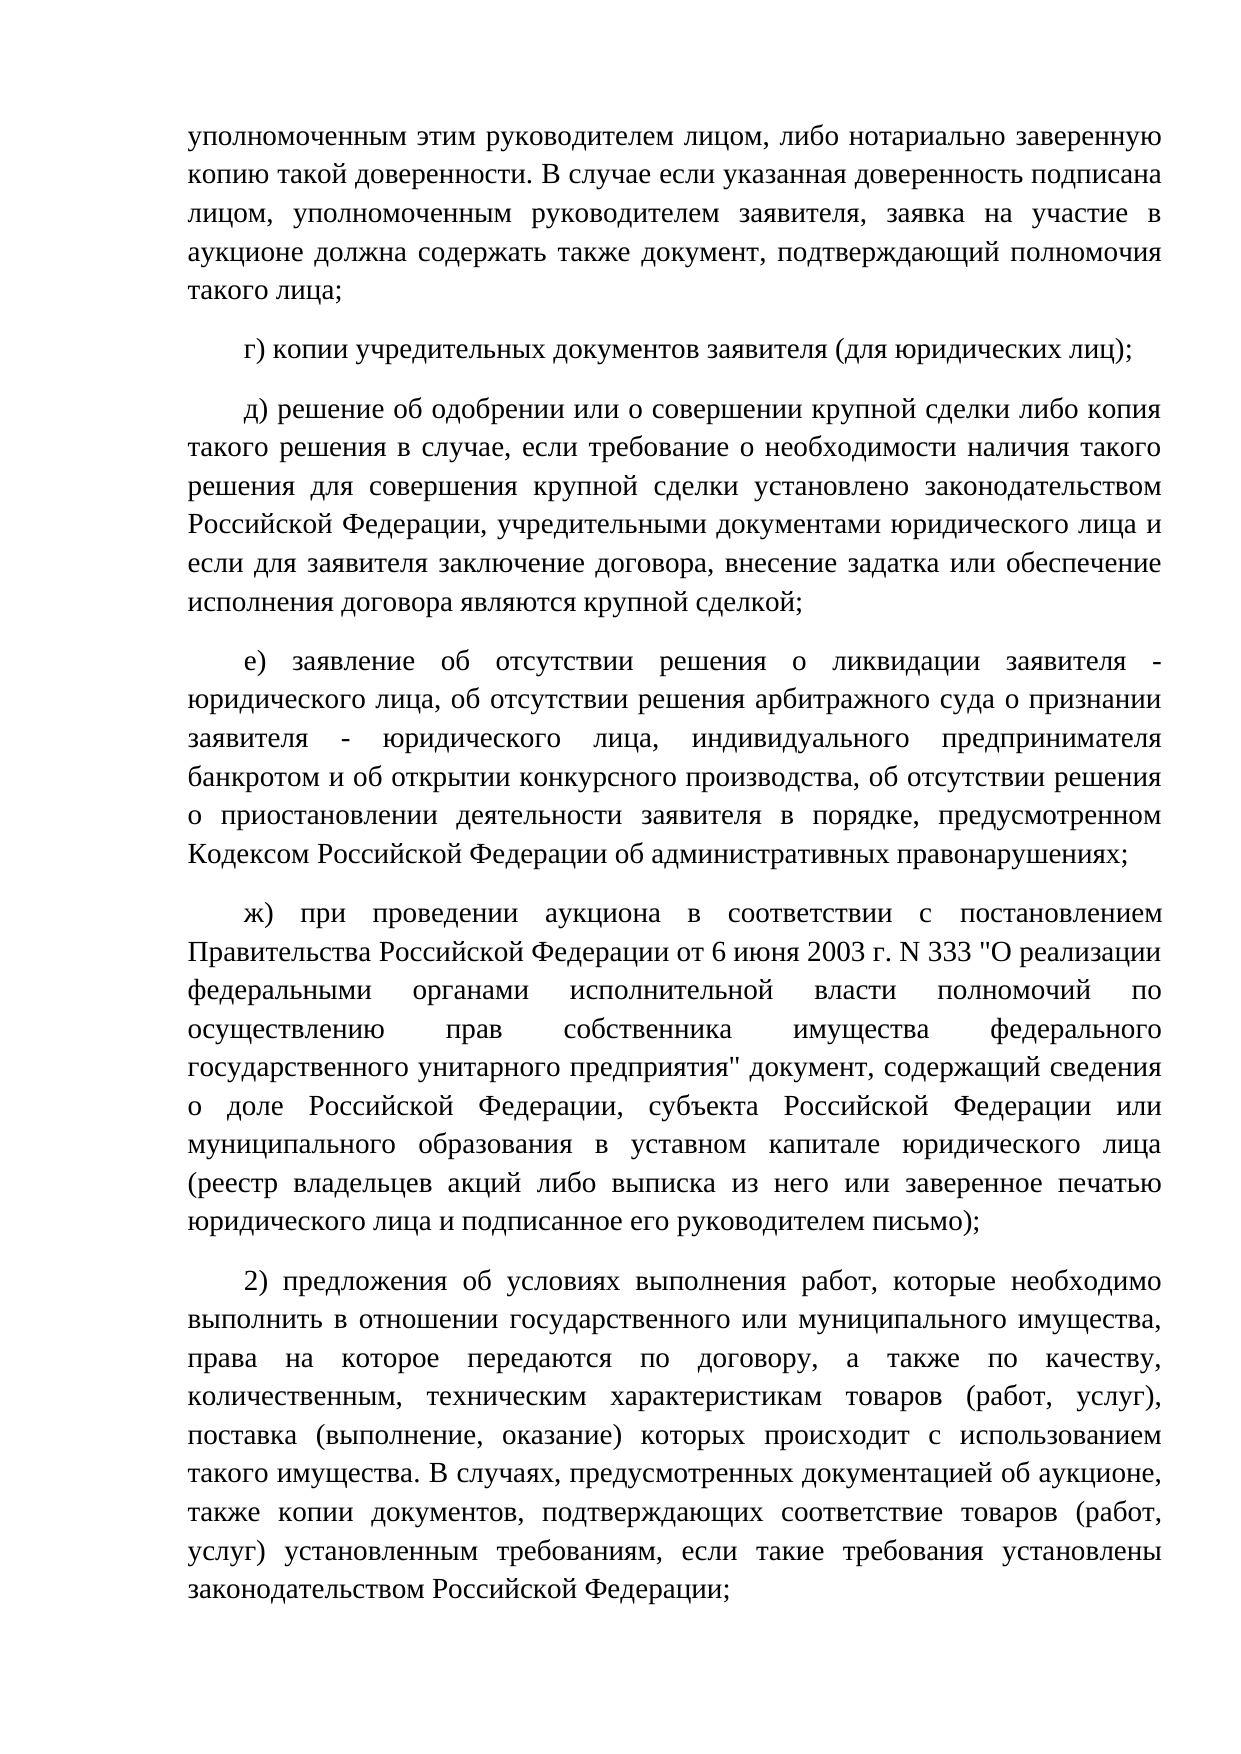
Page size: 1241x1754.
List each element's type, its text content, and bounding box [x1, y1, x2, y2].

text 2) предложения об условиях выполнения работ, которые необходимо выполнить в отношении государственного или муниципального имущества, права на которое передаются по договору, а также по качеству, количественным, техническим характеристикам товаров (работ, услуг), поставка (выполнение, оказание) которых происходит с использованием такого имущества. В случаях, предусмотренных документацией об аукционе, также копии документов, подтверждающих соответствие товаров (работ, услуг) установленным требованиям, если такие требования установлены законодательством Российской Федерации; [187, 1263, 1163, 1605]
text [187, 118, 1163, 306]
text г) копии учредительных документов заявителя (для юридических лиц); [187, 332, 1163, 365]
text е) заявление об отсутствии решения о ликвидации заявителя - юридического лица, об отсутствии решения арбитражного суда о признании заявителя - юридического лица, индивидуального предпринимателя банкротом и об открытии конкурсного производства, об отсутствии решения о приостановлении деятельности заявителя в порядке, предусмотренном Кодексом Российской Федерации об административных правонарушениях; [187, 643, 1163, 869]
text ж) при проведении аукциона в соответствии с постановлением Правительства Российской Федерации от 6 июня 2003 г. N 333 "О реализации федеральными органами исполнительной власти полномочий по осуществлению прав собственника имущества федерального государственного унитарного предприятия" документ, содержащий сведения о доле Российской Федерации, субъекта Российской Федерации или муниципального образования в уставном капитале юридического лица (реестр владельцев акций либо выписка из него или заверенное печатью юридического лица и подписанное его руководителем письмо); [187, 895, 1163, 1237]
text д) решение об одобрении или о совершении крупной сделки либо копия такого решения в случае, если требование о необходимости наличия такого решения для совершения крупной сделки установлено законодательством Российской Федерации, учредительными документами юридического лица и если для заявителя заключение договора, внесение задатка или обеспечение исполнения договора являются крупной сделкой; [187, 391, 1163, 617]
